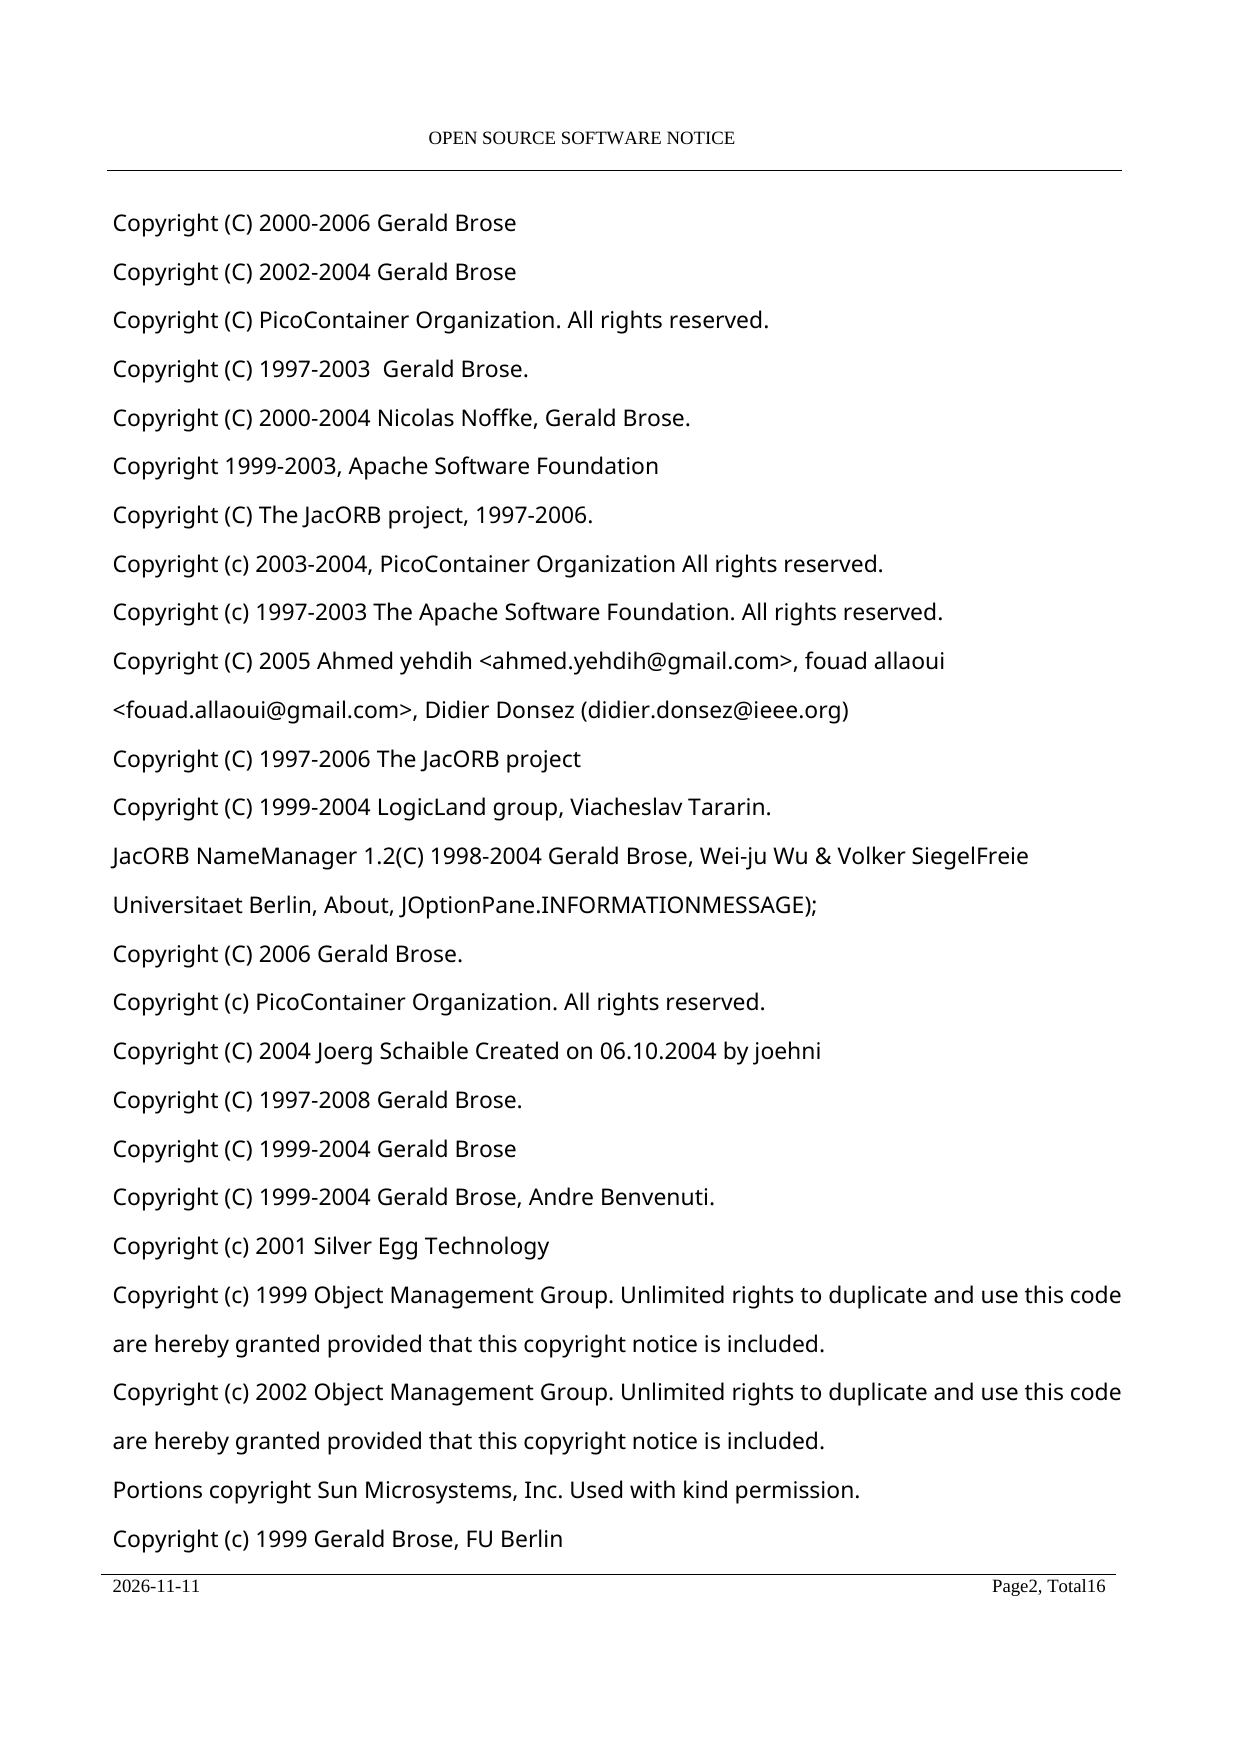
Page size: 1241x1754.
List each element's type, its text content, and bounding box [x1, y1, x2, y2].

text Copyright 1999-2003, Apache Software Foundation Copyright (C) The JacORB project, 1997-2006. Copyright (c) 2003-2004, PicoContainer Organization All rights reserved. Copyright (c) 1997-2003 The Apache Software Foundation. All rights reserved. Copyright (C) 2005 Ahmed yehdih <ahmed.yehdih@gmail.com>, fouad allaoui <fouad.allaoui@gmail.com>, Didier Donsez (didier.donsez@ieee.org) Copyright (C) 1997-2006 The JacORB project Copyright (C) 1999-2004 LogicLand group, Viacheslav Tararin. JacORB NameManager 1.2(C) 1998-2004 Gerald Brose, Wei-ju Wu & Volker SiegelFreie Universitaet Berlin, About, JOptionPane.INFORMATIONMESSAGE); Copyright (C) 2006 Gerald Brose. Copyright (c) PicoContainer Organization. All rights reserved. Copyright (C) 2004 Joerg Schaible Created on 06.10.2004 by joehni Copyright (C) 1997-2008 Gerald Brose. Copyright (C) 1999-2004 Gerald Brose Copyright (C) 1999-2004 Gerald Brose, Andre Benvenuti. Copyright (c) 2001 Silver Egg Technology Copyright (c) 1999 Object Management Group. Unlimited rights to duplicate and use this code are hereby granted provided that this copyright notice is included. Copyright (c) 2002 Object Management Group. Unlimited rights to duplicate and use this code are hereby granted provided that this copyright notice is included. Portions copyright Sun Microsystems, Inc. Used with kind permission. Copyright (c) 1999 Gerald Brose, FU Berlin [112, 449, 1128, 1554]
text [112, 206, 1128, 434]
